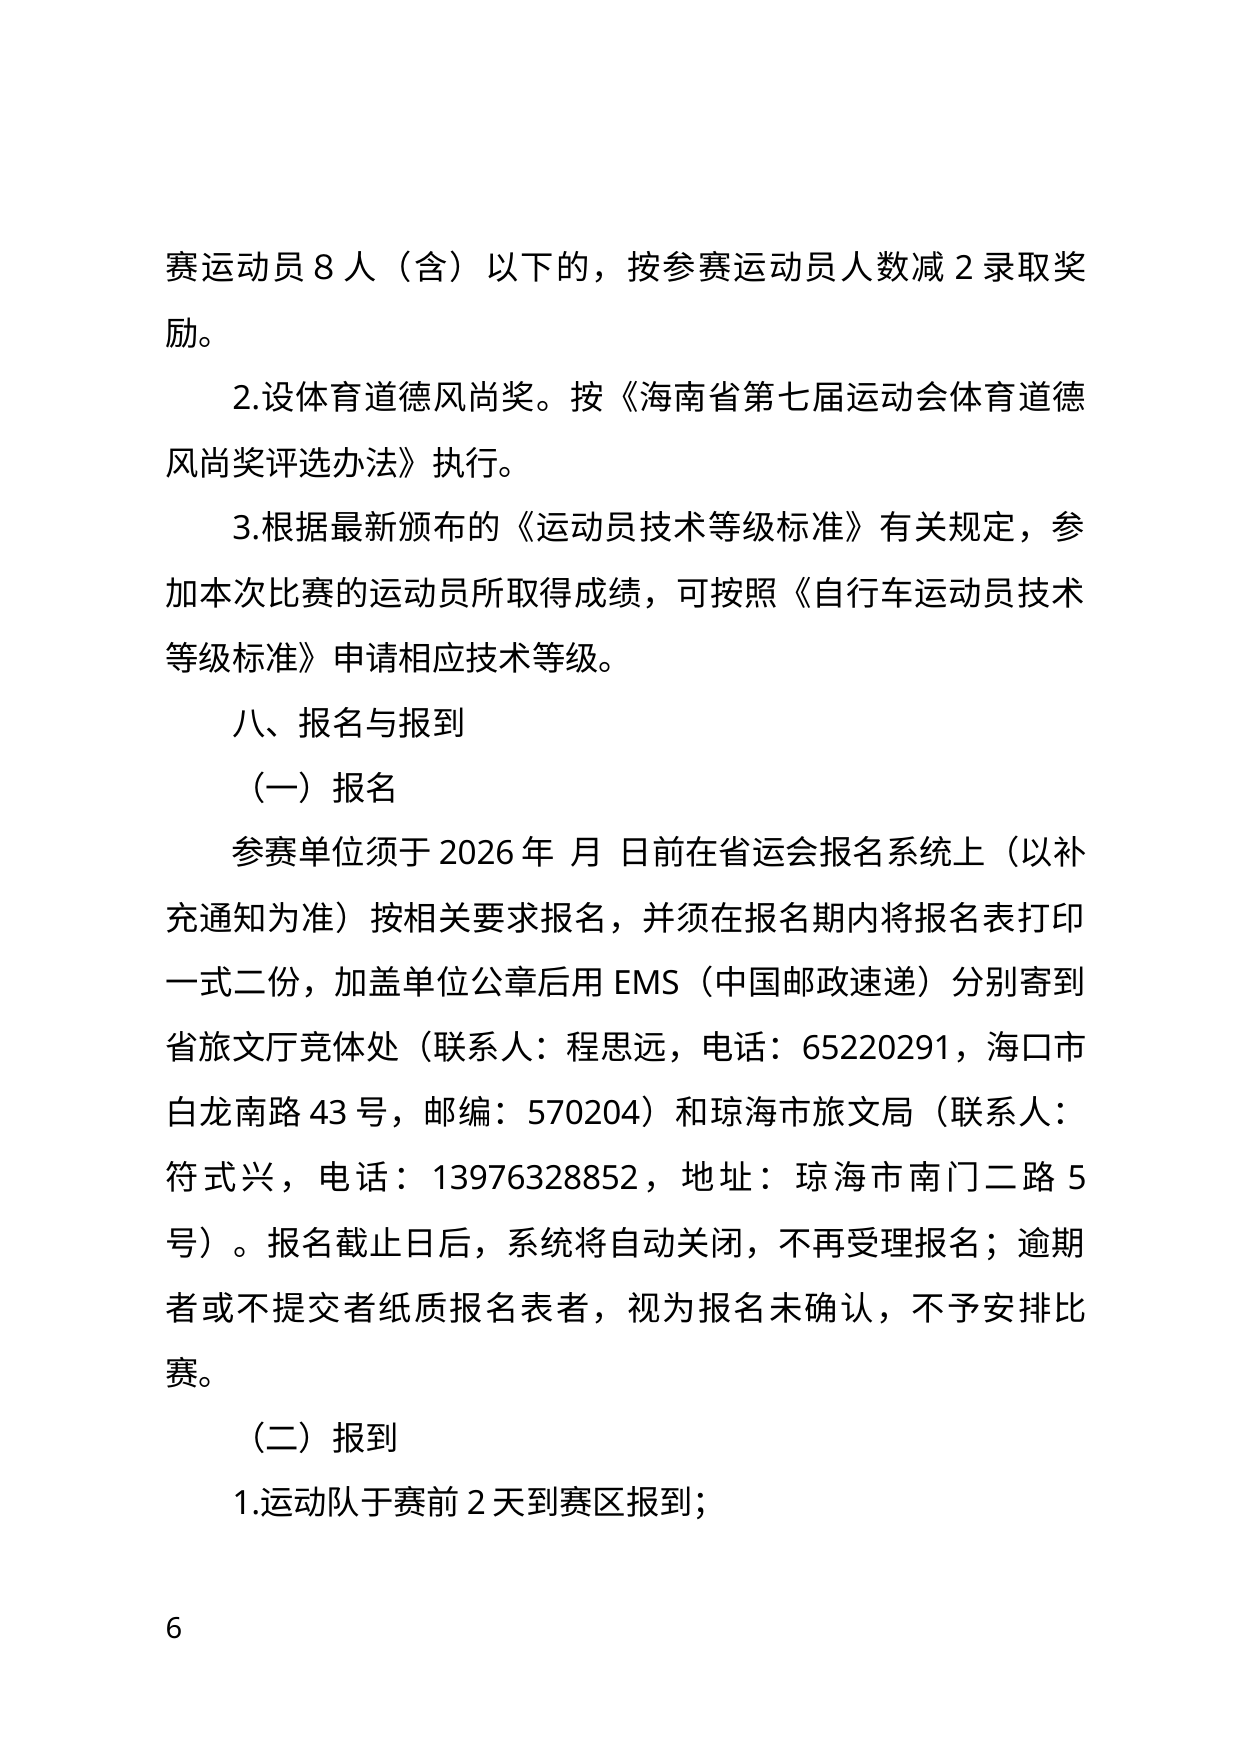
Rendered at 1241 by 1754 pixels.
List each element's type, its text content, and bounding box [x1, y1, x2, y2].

text 1.运动队于赛前2天到赛区报到； [165, 1468, 1087, 1533]
text 参赛单位须于2026年 月 日前在省运会报名系统上（以补充通知为准）按相关要求报名，并须在报名期内将报名表打印一式二份，加盖单位公章后用EMS（中国邮政速递）分别寄到省旅文厅竞体处（联系人：程思远，电话：65220291，海口市白龙南路43号，邮编：570204）和琼海市旅文局（联系人：符式兴，电话：13976328852，地址：琼海市南门二路5号）。报名截止日后，系统将自动关闭，不再受理报名；逾期者或不提交者纸质报名表者，视为报名未确认，不予安排比赛。 [165, 818, 1087, 1403]
text （一）报名 [165, 753, 1087, 818]
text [165, 233, 1087, 363]
text 八、报名与报到 [165, 688, 1087, 753]
text （二）报到 [165, 1403, 1087, 1468]
text 2.设体育道德风尚奖。按《海南省第七届运动会体育道德风尚奖评选办法》执行。 [165, 363, 1087, 493]
text 3.根据最新颁布的《运动员技术等级标准》有关规定，参加本次比赛的运动员所取得成绩，可按照《自行车运动员技术等级标准》申请相应技术等级。 [165, 493, 1087, 688]
